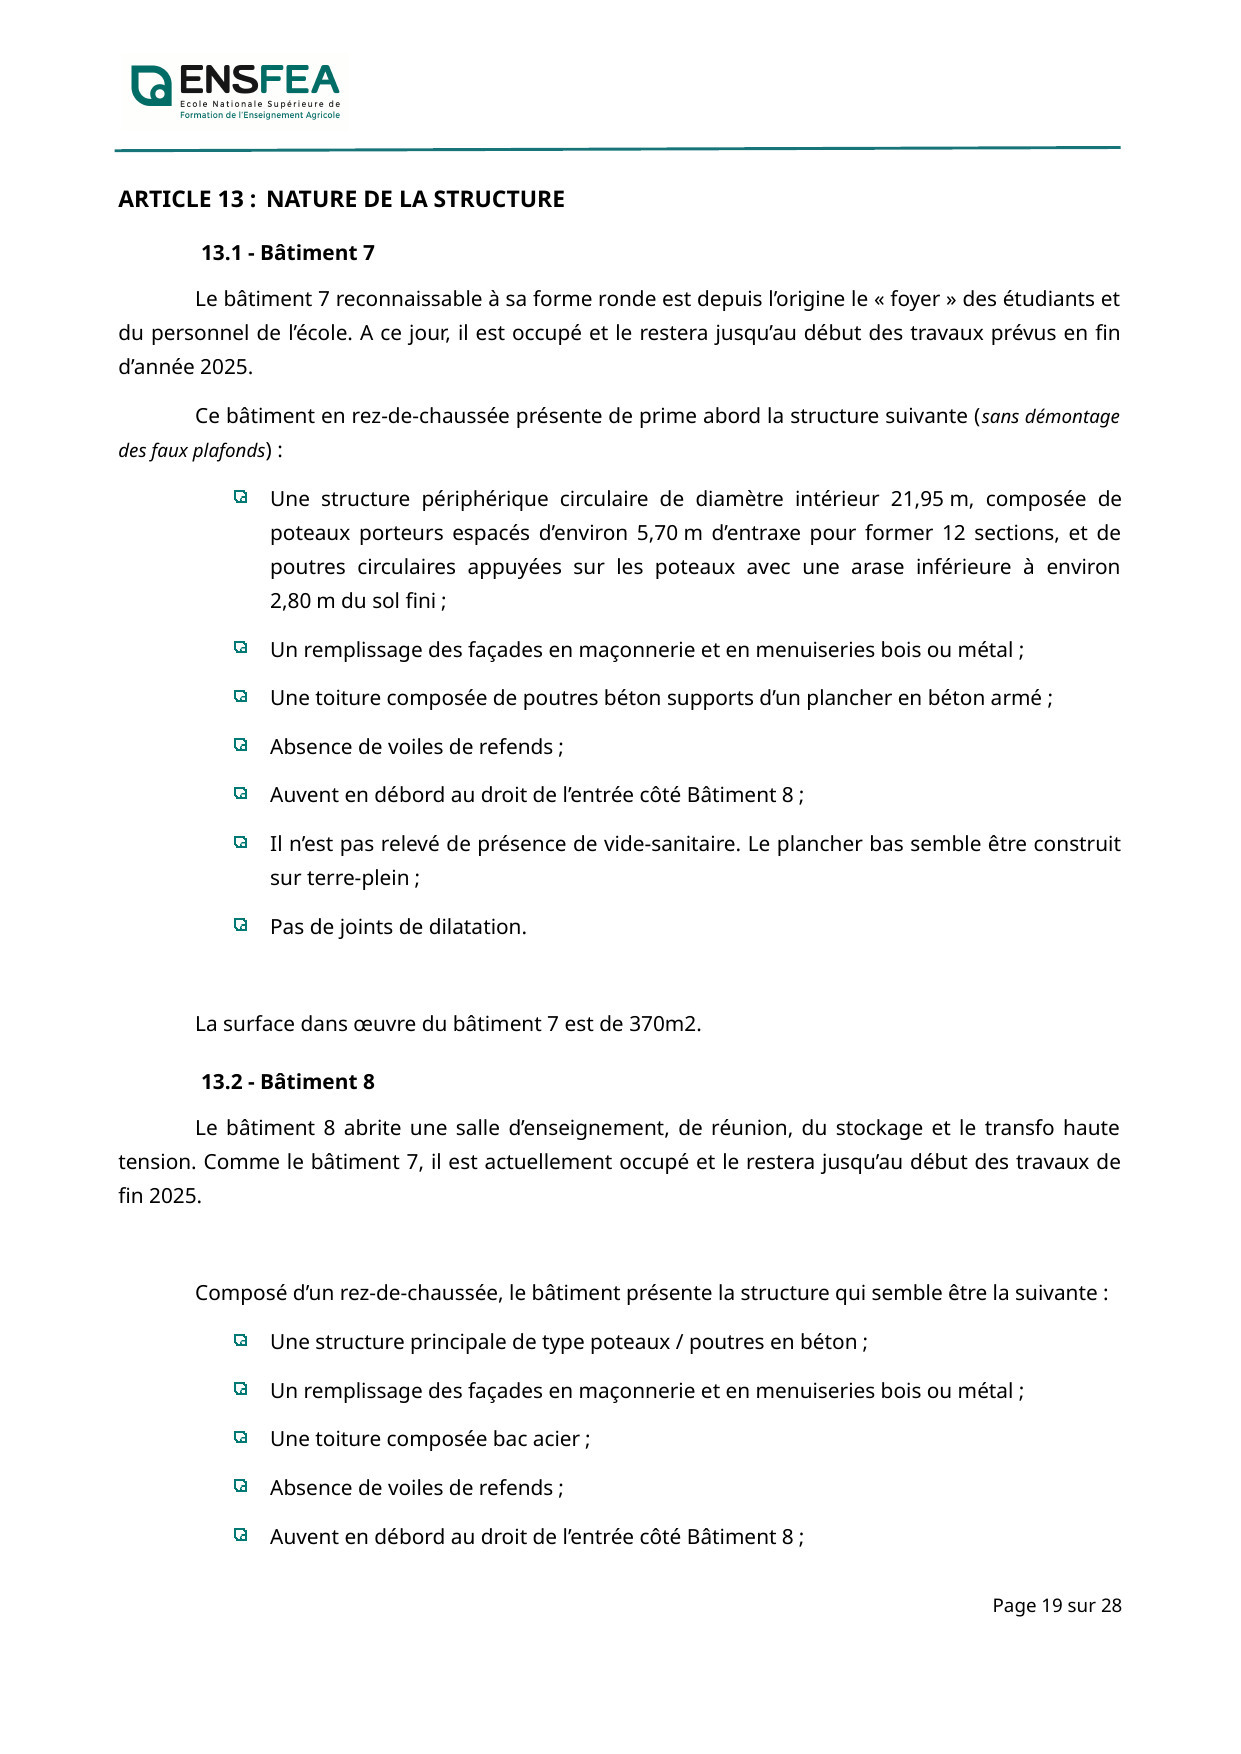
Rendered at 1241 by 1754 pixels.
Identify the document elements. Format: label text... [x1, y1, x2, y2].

picture [233, 835, 251, 852]
text Ce bâtiment en rez-de-chaussée présente de prime abord la structure suivante (sans démontage des faux plafonds) : [118, 401, 1122, 464]
list Un remplissage des façades en maçonnerie et en menuiseries bois ou métal ; [232, 635, 1122, 663]
list Absence de voiles de refends ; [232, 1473, 1122, 1502]
picture [233, 489, 251, 507]
picture [233, 1333, 251, 1350]
list Pas de joints de dilatation. [232, 912, 1122, 940]
picture [233, 689, 251, 706]
subtitle Bâtiment 8 [201, 1067, 1122, 1095]
picture [121, 53, 350, 131]
text La surface dans œuvre du bâtiment 7 est de 370m2. [118, 1009, 1122, 1038]
picture [233, 1478, 251, 1496]
picture [233, 917, 251, 935]
picture [233, 737, 251, 755]
text Le bâtiment 8 abrite une salle d’enseignement, de réunion, du stockage et le transfo haute tension. Comme le bâtiment 7, il est actuellement occupé et le restera jusqu’au début des travaux de fin 2025. [118, 1113, 1122, 1210]
picture [233, 1381, 251, 1399]
picture [233, 1430, 251, 1447]
subtitle Nature de la structure [118, 183, 1122, 214]
list Absence de voiles de refends ; [232, 732, 1122, 760]
list Une structure principale de type poteaux / poutres en béton ; [232, 1327, 1122, 1356]
text Composé d’un rez-de-chaussée, le bâtiment présente la structure qui semble être la suivante : [118, 1278, 1122, 1307]
list Une structure périphérique circulaire de diamètre intérieur 21,95 m, composée de poteaux porteurs espacés d’environ 5,70 m d’entraxe pour former 12 sections, et de poutres circulaires appuyées sur les poteaux avec une arase inférieure à environ 2,80 m du sol fini ; [232, 484, 1122, 614]
list Un remplissage des façades en maçonnerie et en menuiseries bois ou métal ; [232, 1376, 1122, 1404]
list Une toiture composée bac acier ; [232, 1424, 1122, 1453]
list Auvent en débord au droit de l’entrée côté Bâtiment 8 ; [232, 781, 1122, 809]
picture [233, 786, 251, 803]
list Une toiture composée de poutres béton supports d’un plancher en béton armé ; [232, 683, 1122, 712]
text Le bâtiment 7 reconnaissable à sa forme ronde est depuis l’origine le « foyer » des étudiants et du personnel de l’école. A ce jour, il est occupé et le restera jusqu’au début des travaux prévus en fin d’année 2025. [118, 284, 1122, 381]
list Auvent en débord au droit de l’entrée côté Bâtiment 8 ; [232, 1522, 1122, 1550]
subtitle Bâtiment 7 [201, 238, 1122, 267]
picture [233, 640, 251, 657]
picture [233, 1527, 251, 1545]
list Il n’est pas relevé de présence de vide-sanitaire. Le plancher bas semble être construit sur terre-plein ; [232, 829, 1122, 892]
